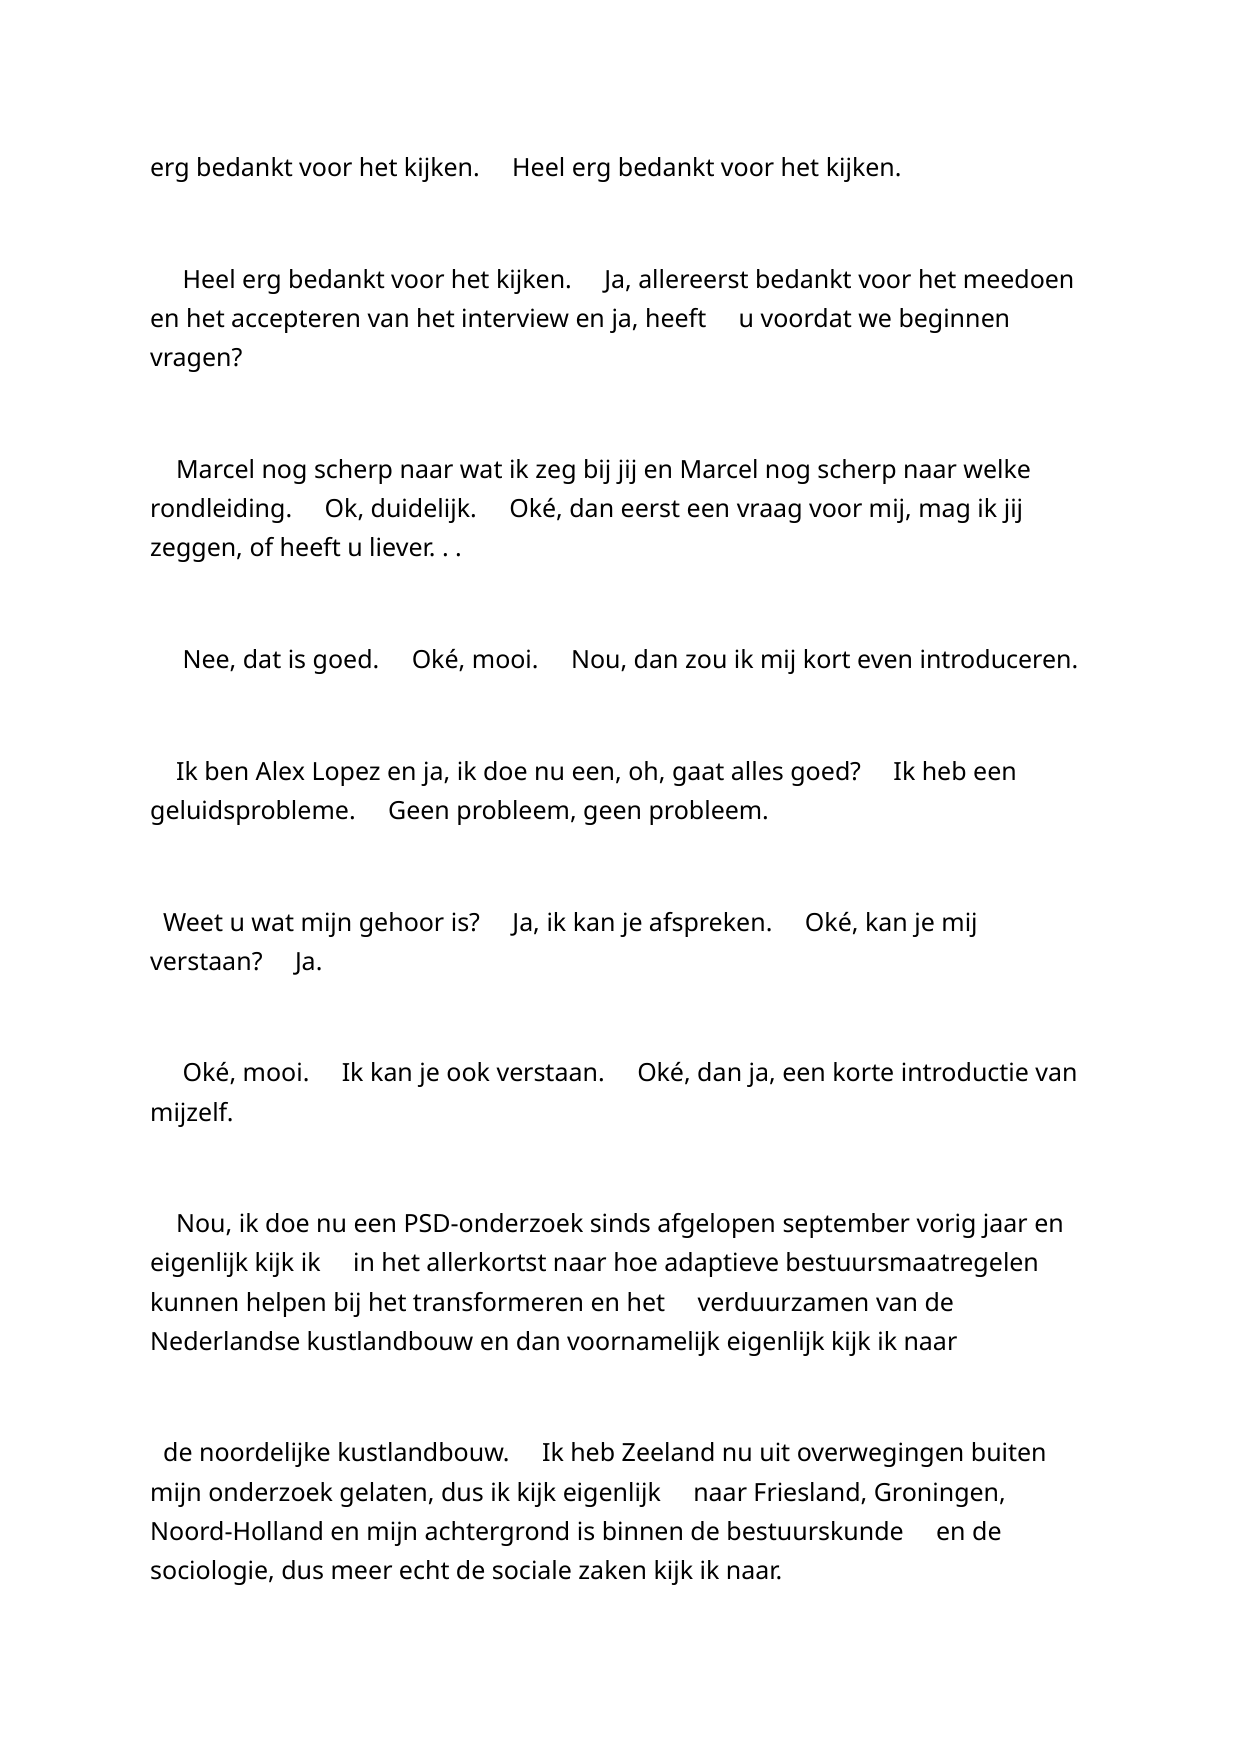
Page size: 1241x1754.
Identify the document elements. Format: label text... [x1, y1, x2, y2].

text Nou, ik doe nu een PSD-onderzoek sinds afgelopen september vorig jaar en eigenlijk kijk ik in het allerkortst naar hoe adaptieve bestuursmaatregelen kunnen helpen bij het transformeren en het verduurzamen van de Nederlandse kustlandbouw en dan voornamelijk eigenlijk kijk ik naar [150, 1206, 1090, 1357]
text Nee, dat is goed. Oké, mooi. Nou, dan zou ik mij kort even introduceren. [150, 642, 1090, 676]
text Oké, mooi. Ik kan je ook verstaan. Oké, dan ja, een korte introductie van mijzelf. [150, 1055, 1090, 1128]
text Marcel nog scherp naar wat ik zeg bij jij en Marcel nog scherp naar welke rondleiding. Ok, duidelijk. Oké, dan eerst een vraag voor mij, mag ik jij zeggen, of heeft u liever. . . [150, 452, 1090, 564]
text de noordelijke kustlandbouw. Ik heb Zeeland nu uit overwegingen buiten mijn onderzoek gelaten, dus ik kijk eigenlijk naar Friesland, Groningen, Noord-Holland en mijn achtergrond is binnen de bestuurskunde en de sociologie, dus meer echt de sociale zaken kijk ik naar. [150, 1435, 1090, 1587]
text erg bedankt voor het kijken. Heel erg bedankt voor het kijken. [150, 150, 1090, 184]
text Heel erg bedankt voor het kijken. Ja, allereerst bedankt voor het meedoen en het accepteren van het interview en ja, heeft u voordat we beginnen vragen? [150, 262, 1090, 374]
text Weet u wat mijn gehoor is? Ja, ik kan je afspreken. Oké, kan je mij verstaan? Ja. [150, 904, 1090, 977]
text Ik ben Alex Lopez en ja, ik doe nu een, oh, gaat alles goed? Ik heb een geluidsprobleme. Geen probleem, geen probleem. [150, 753, 1090, 827]
